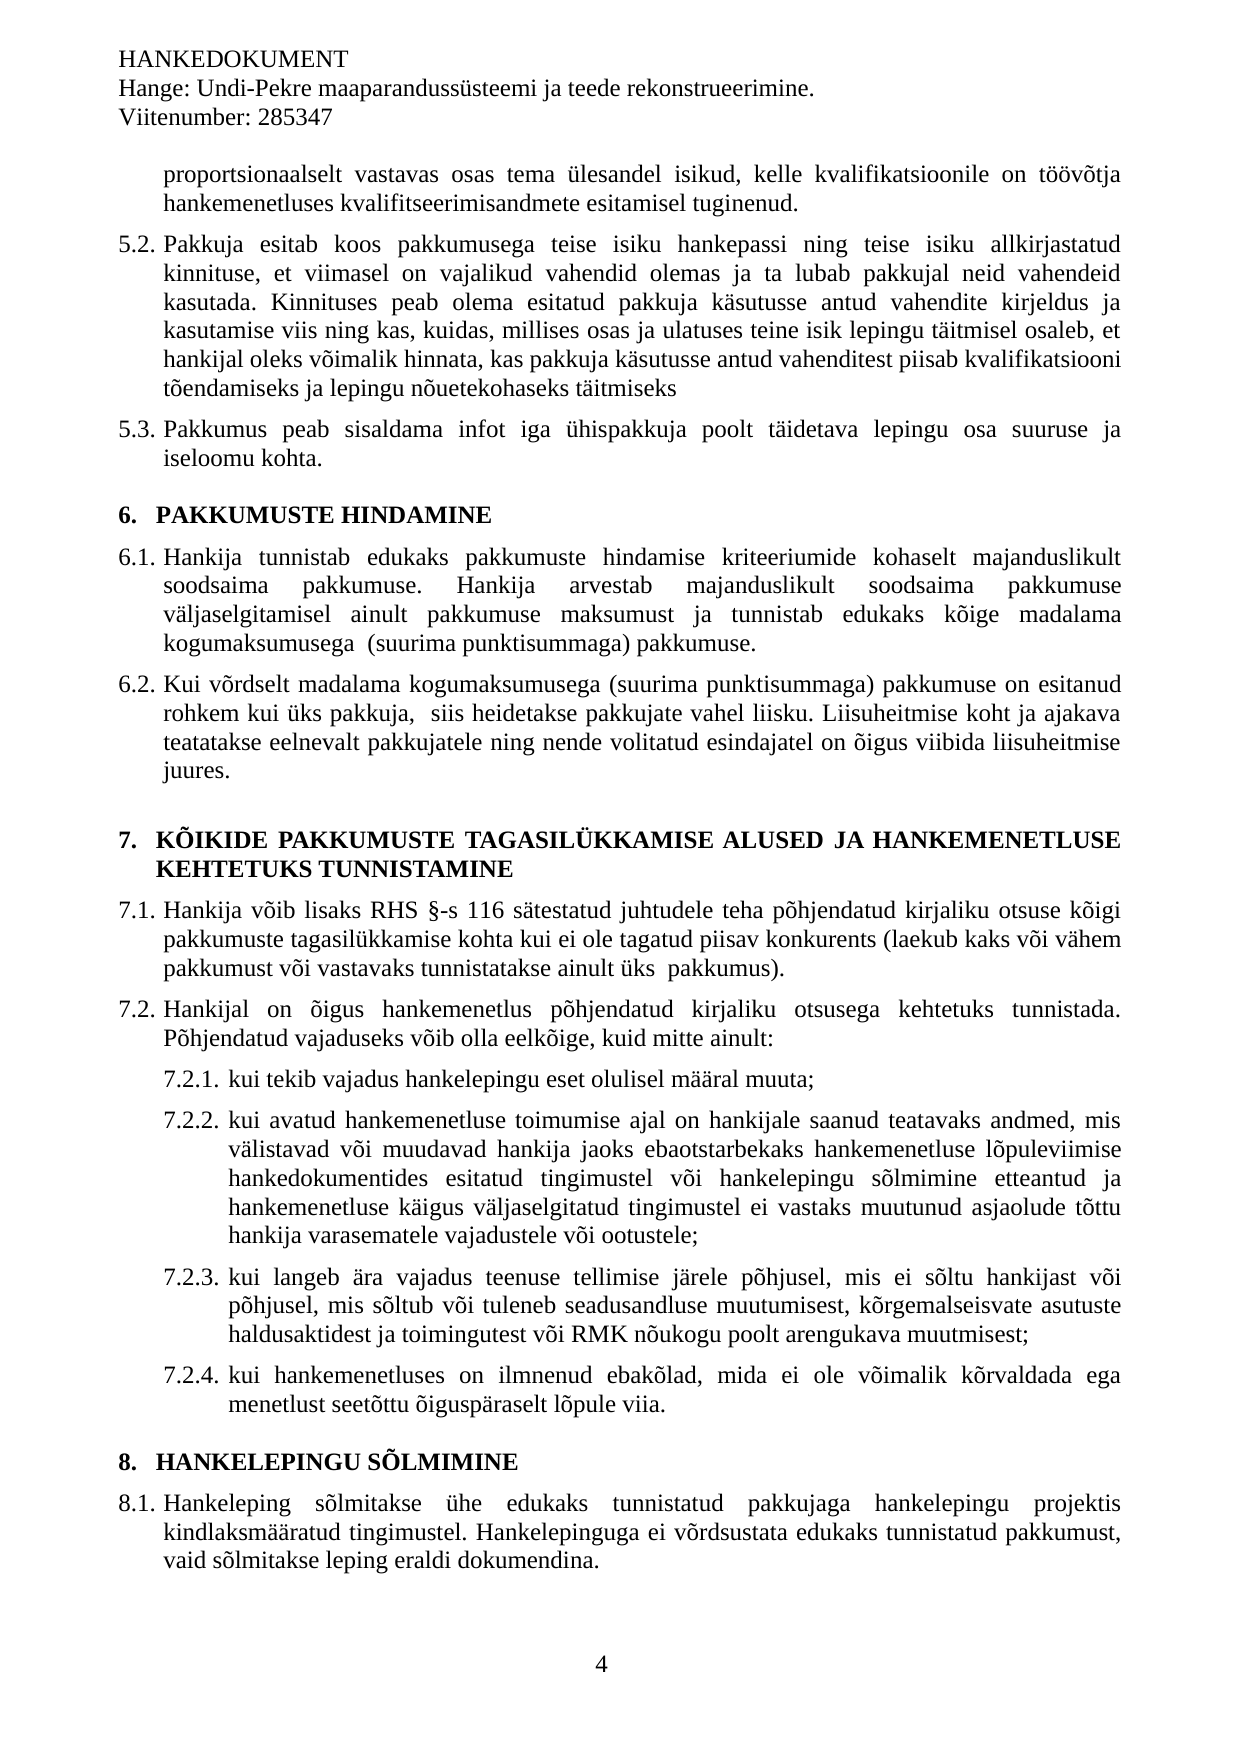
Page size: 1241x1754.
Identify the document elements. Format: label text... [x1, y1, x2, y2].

text Hankija tunnistab edukaks pakkumuste hindamise kriteeriumide kohaselt majanduslikult soodsaima pakkumuse. Hankija arvestab majanduslikult soodsaima pakkumuse väljaselgitamisel ainult pakkumuse maksumust ja tunnistab edukaks kõige madalama kogumaksumusega (suurima punktisummaga) pakkumuse. [118, 542, 1122, 657]
text Hankija võib lisaks RHS §-s 116 sätestatud juhtudele teha põhjendatud kirjaliku otsuse kõigi pakkumuste tagasilükkamise kohta kui ei ole tagatud piisav konkurents (laekub kaks või vähem pakkumust või vastavaks tunnistatakse ainult üks pakkumus). [118, 896, 1122, 982]
text Pakkuja esitab koos pakkumusega teise isiku hankepassi ning teise isiku allkirjastatud kinnituse, et viimasel on vajalikud vahendid olemas ja ta lubab pakkujal neid vahendeid kasutada. Kinnituses peab olema esitatud pakkuja käsutusse antud vahendite kirjeldus ja kasutamise viis ning kas, kuidas, millises osas ja ulatuses teine isik lepingu täitmisel osaleb, et hankijal oleks võimalik hinnata, kas pakkuja käsutusse antud vahenditest piisab kvalifikatsiooni tõendamiseks ja lepingu nõuetekohaseks täitmiseks [118, 229, 1122, 402]
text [118, 159, 1122, 217]
text kui avatud hankemenetluse toimumise ajal on hankijale saanud teatavaks andmed, mis välistavad või muudavad hankija jaoks ebaotstarbekaks hankemenetluse lõpuleviimise hankedokumentides esitatud tingimustel või hankelepingu sõlmimine etteantud ja hankemenetluse käigus väljaselgitatud tingimustel ei vastaks muutunud asjaolude tõttu hankija varasematele vajadustele või ootustele; [163, 1106, 1122, 1249]
text Hankeleping sõlmitakse ühe edukaks tunnistatud pakkujaga hankelepingu projektis kindlaksmääratud tingimustel. Hankelepinguga ei võrdsustata edukaks tunnistatud pakkumust, vaid sõlmitakse leping eraldi dokumendina. [118, 1488, 1122, 1574]
list PAKKUMUSTE HINDAMINE [118, 501, 1122, 529]
text kui langeb ära vajadus teenuse tellimise järele põhjusel, mis ei sõltu hankijast või põhjusel, mis sõltub või tuleneb seadusandluse muutumisest, kõrgemalseisvate asutuste haldusaktidest ja toimingutest või RMK nõukogu poolt arengukava muutmisest; [163, 1262, 1122, 1348]
text Kui võrdselt madalama kogumaksumusega (suurima punktisummaga) pakkumuse on esitanud rohkem kui üks pakkuja, siis heidetakse pakkujate vahel liisku. Liisuheitmise koht ja ajakava teatatakse eelnevalt pakkujatele ning nende volitatud esindajatel on õigus viibida liisuheitmise juures. [118, 669, 1122, 784]
text Pakkumus peab sisaldama infot iga ühispakkuja poolt täidetava lepingu osa suuruse ja iseloomu kohta. [118, 414, 1122, 472]
list KÕIKIDE PAKKUMUSTE TAGASILÜKKAMISE ALUSED JA HANKEMENETLUSE KEHTETUKS TUNNISTAMINE [118, 826, 1122, 883]
text kui tekib vajadus hankelepingu eset olulisel määral muuta; [163, 1064, 1122, 1093]
text Hankijal on õigus hankemenetlus põhjendatud kirjaliku otsusega kehtetuks tunnistada. Põhjendatud vajaduseks võib olla eelkõige, kuid mitte ainult: [118, 994, 1122, 1052]
text kui hankemenetluses on ilmnenud ebakõlad, mida ei ole võimalik kõrvaldada ega menetlust seetõttu õiguspäraselt lõpule viia. [163, 1361, 1122, 1418]
list HANKELEPINGU SÕLMIMINE [118, 1447, 1122, 1476]
